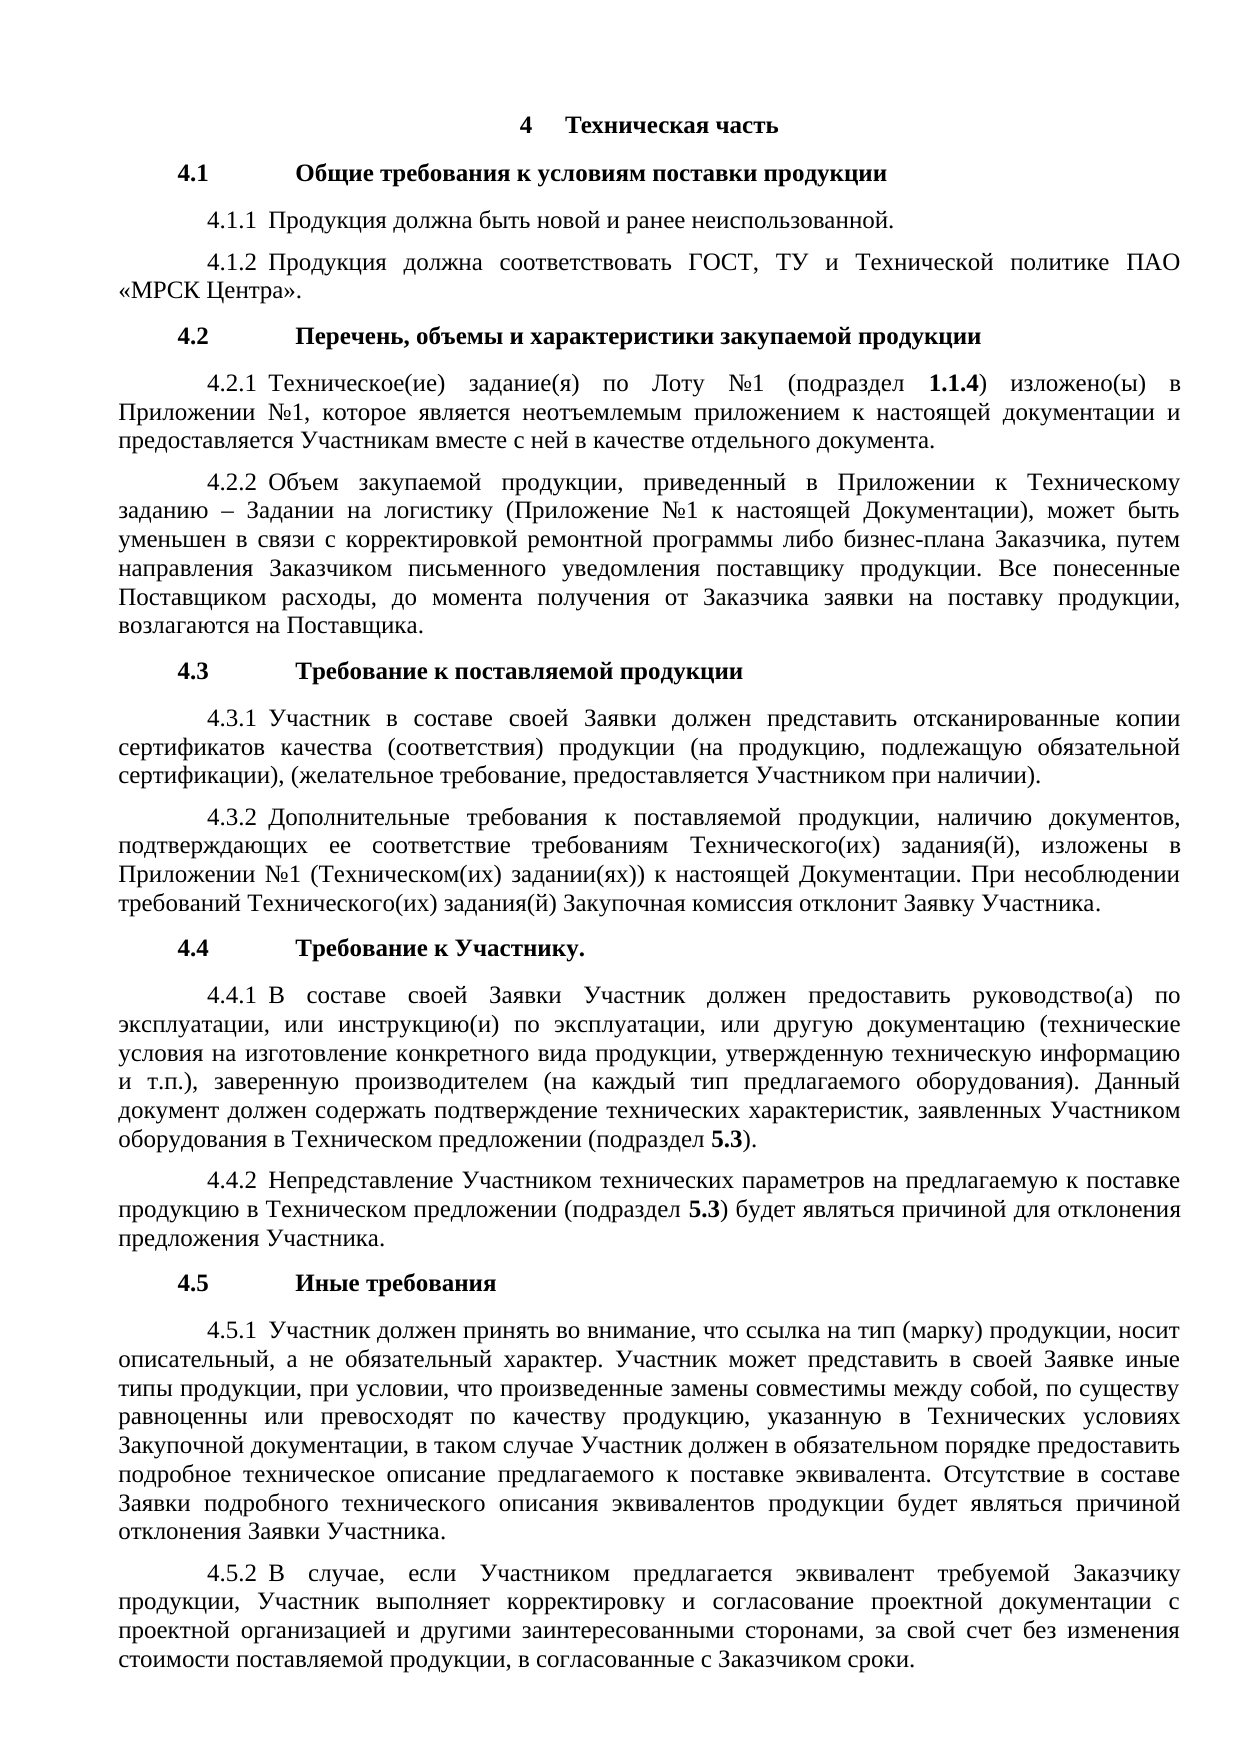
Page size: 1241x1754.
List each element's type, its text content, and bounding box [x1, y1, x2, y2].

subtitle Непредставление Участником технических параметров на предлагаемую к поставке продукцию в Техническом предложении (подраздел 5.3) будет являться причиной для отклонения предложения Участника. [118, 1165, 1181, 1251]
subtitle Объем закупаемой продукции, приведенный в Приложении к Техническому заданию – Задании на логистику (Приложение №1 к настоящей Документации), может быть уменьшен в связи с корректировкой ремонтной программы либо бизнес-плана Заказчика, путем направления Заказчиком письменного уведомления поставщику продукции. Все понесенные Поставщиком расходы, до момента получения от Заказчика заявки на поставку продукции, возлагаются на Поставщика. [118, 467, 1181, 639]
subtitle Иные требования [177, 1268, 1181, 1297]
subtitle Общие требования к условиям поставки продукции [177, 158, 1181, 187]
subtitle Продукция должна быть новой и ранее неиспользованной. [118, 206, 1181, 234]
subtitle Продукция должна соответствовать ГОСТ, ТУ и Технической политике ПАО «МРСК Центра». [118, 247, 1181, 304]
subtitle Участник должен принять во внимание, что ссылка на тип (марку) продукции, носит описательный, а не обязательный характер. Участник может представить в своей Заявке иные типы продукции, при условии, что произведенные замены совместимы между собой, по существу равноценны или превосходят по качеству продукцию, указанную в Технических условиях Закупочной документации, в таком случае Участник должен в обязательном порядке предоставить подробное техническое описание предлагаемого к поставке эквивалента. Отсутствие в составе Заявки подробного технического описания эквивалентов продукции будет являться причиной отклонения Заявки Участника. [118, 1315, 1181, 1545]
subtitle Техническое(ие) задание(я) по Лоту №1 (подраздел 1.1.4) изложено(ы) в Приложении №1, которое является неотъемлемым приложением к настоящей документации и предоставляется Участникам вместе с ней в качестве отдельного документа. [118, 368, 1181, 454]
subtitle Дополнительные требования к поставляемой продукции, наличию документов, подтверждающих ее соответствие требованиям Технического(их) задания(й), изложены в Приложении №1 (Техническом(их) задании(ях)) к настоящей Документации. При несоблюдении требований Технического(их) задания(й) Закупочная комиссия отклонит Заявку Участника. [118, 802, 1181, 917]
subtitle Перечень, объемы и характеристики закупаемой продукции [177, 321, 1181, 350]
subtitle В случае, если Участником предлагается эквивалент требуемой Заказчику продукции, Участник выполняет корректировку и согласование проектной документации с проектной организацией и другими заинтересованными сторонами, за свой счет без изменения стоимости поставляемой продукции, в согласованные с Заказчиком сроки. [118, 1558, 1181, 1673]
subtitle Участник в составе своей Заявки должен представить отсканированные копии сертификатов качества (соответствия) продукции (на продукцию, подлежащую обязательной сертификации), (желательное требование, предоставляется Участником при наличии). [118, 703, 1181, 789]
subtitle Требование к Участнику. [177, 933, 1181, 962]
subtitle Требование к поставляемой продукции [177, 656, 1181, 684]
subtitle Техническая часть [117, 110, 1181, 139]
subtitle В составе своей Заявки Участник должен предоставить руководство(а) по эксплуатации, или инструкцию(и) по эксплуатации, или другую документацию (технические условия на изготовление конкретного вида продукции, утвержденную техническую информацию и т.п.), заверенную производителем (на каждый тип предлагаемого оборудования). Данный документ должен содержать подтверждение технических характеристик, заявленных Участником оборудования в Техническом предложении (подраздел 5.3). [118, 980, 1181, 1153]
